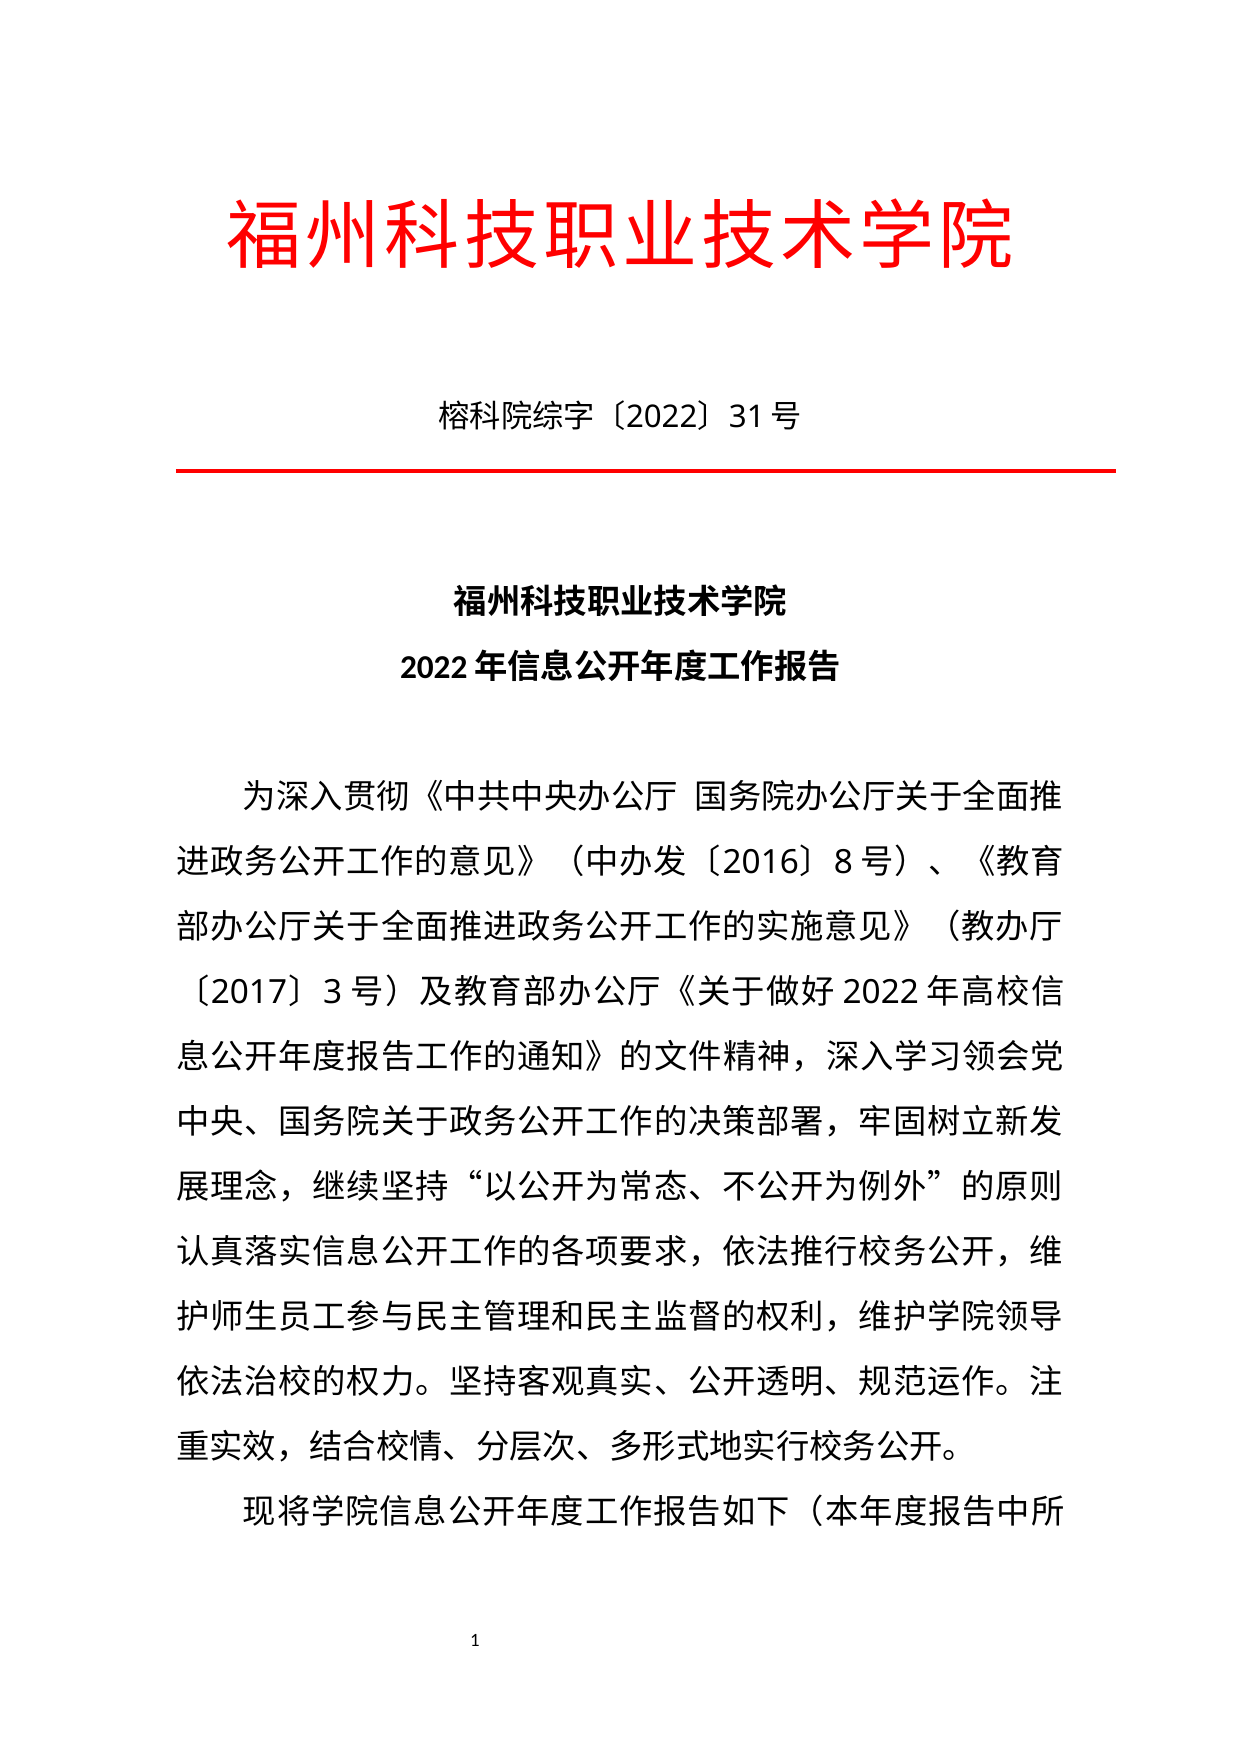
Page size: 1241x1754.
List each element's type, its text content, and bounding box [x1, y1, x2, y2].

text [176, 1476, 1064, 1541]
text 福州科技职业技术学院 [176, 165, 1064, 295]
text 2022年信息公开年度工作报告 [176, 631, 1064, 696]
text 为深入贯彻《中共中央办公厅 国务院办公厅关于全面推进政务公开工作的意见》（中办发〔2016〕8号）、《教育部办公厅关于全面推进政务公开工作的实施意见》（教办厅〔2017〕3号）及教育部办公厅《关于做好2022年高校信息公开年度报告工作的通知》的文件精神，深入学习领会党中央、国务院关于政务公开工作的决策部署，牢固树立新发展理念，继续坚持“以公开为常态、不公开为例外”的原则认真落实信息公开工作的各项要求，依法推行校务公开，维护师生员工参与民主管理和民主监督的权利，维护学院领导依法治校的权力。坚持客观真实、公开透明、规范运作。注重实效，结合校情、分层次、多形式地实行校务公开。 [176, 761, 1064, 1476]
text 福州科技职业技术学院 [176, 566, 1064, 631]
text 榕科院综字〔2022〕31号 [176, 381, 1064, 446]
